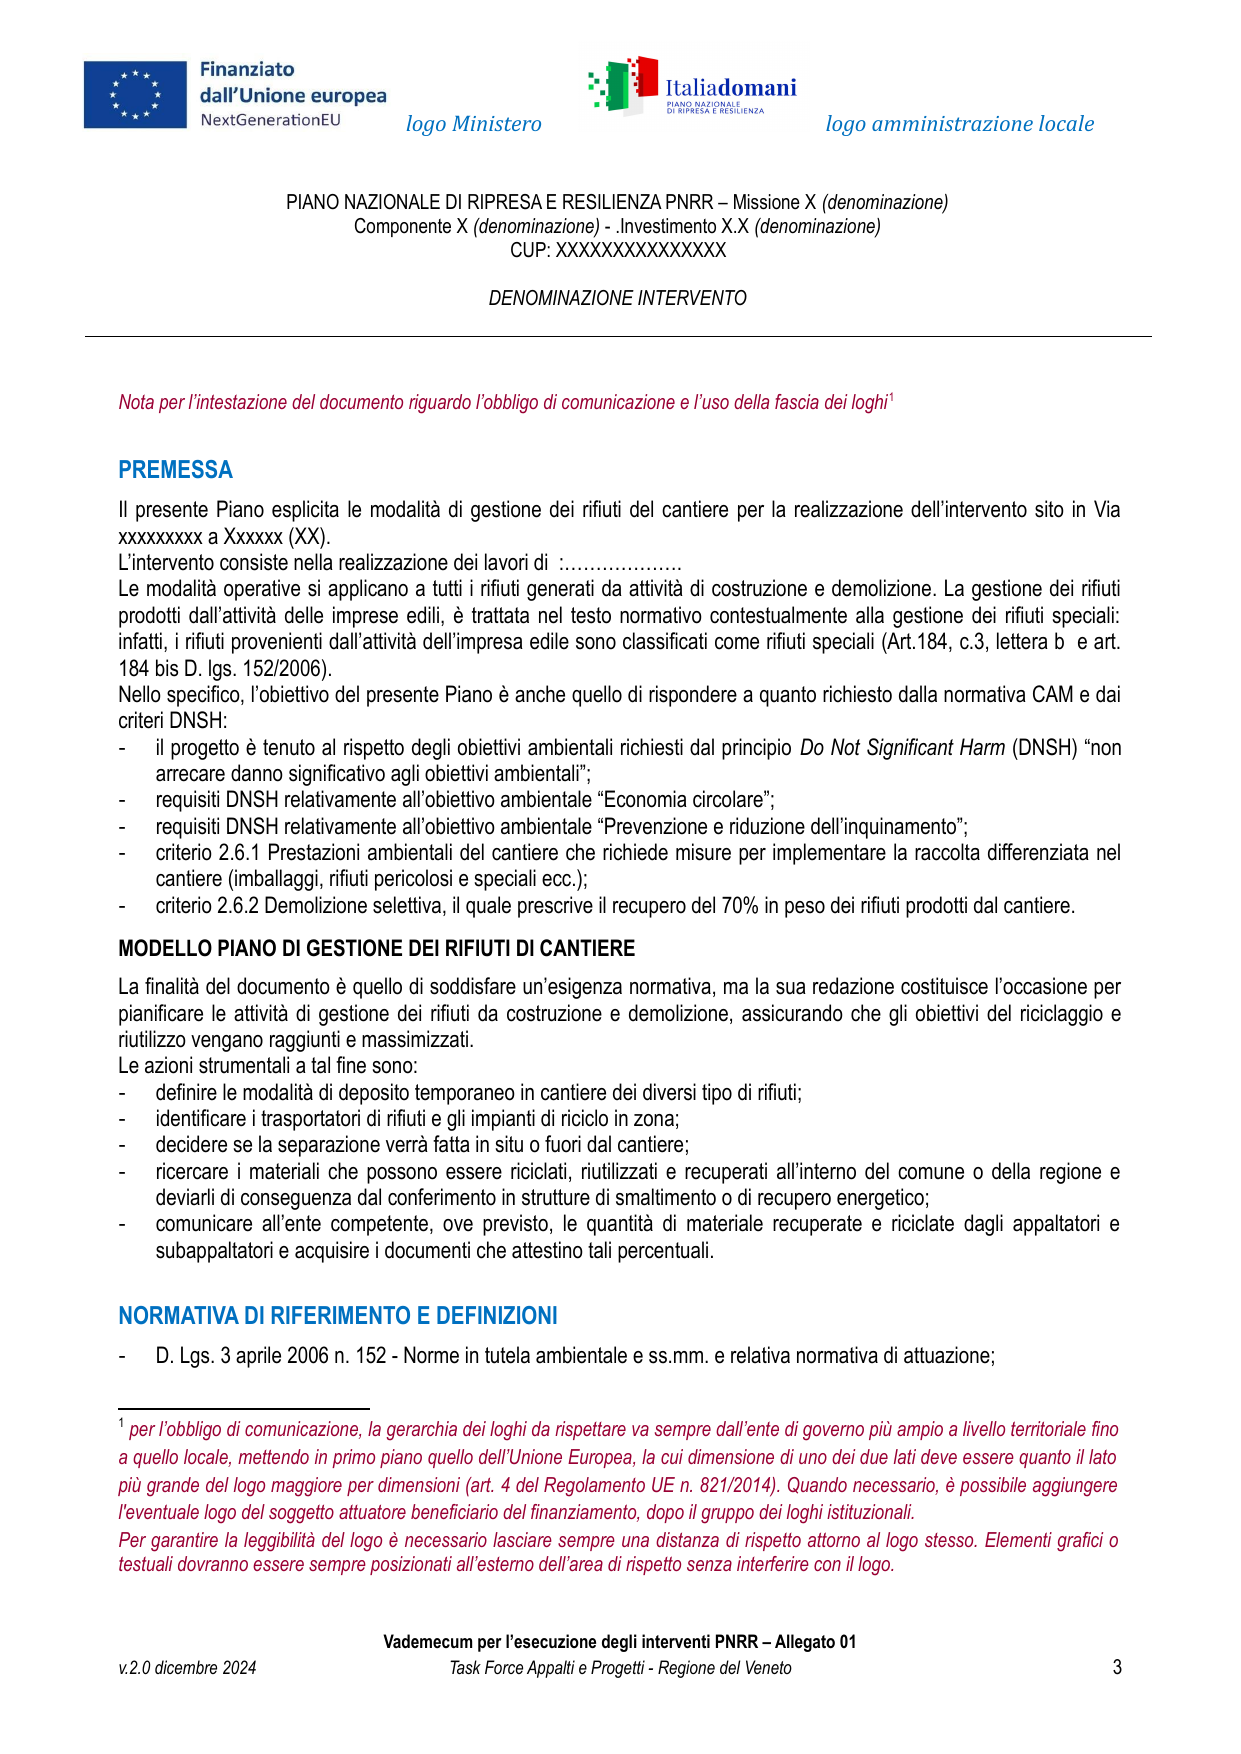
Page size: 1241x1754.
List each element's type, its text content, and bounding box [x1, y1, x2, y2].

list il progetto è tenuto al rispetto degli obiettivi ambientali richiesti dal principio Do Not Significant Harm (DNSH) “non arrecare danno significativo agli obiettivi ambientali”; [118, 733, 1122, 786]
list decidere se la separazione verrà fatta in situ o fuori dal cantiere; [118, 1131, 1122, 1158]
text Le azioni strumentali a tal fine sono: [118, 1052, 1122, 1079]
picture [577, 41, 811, 132]
text Nello specifico, l’obiettivo del presente Piano è anche quello di rispondere a quanto richiesto dalla normativa CAM e dai criteri DNSH: [118, 681, 1122, 733]
list criterio 2.6.1 Prestazioni ambientali del cantiere che richiede misure per implementare la raccolta differenziata nel cantiere (imballaggi, rifiuti pericolosi e speciali ecc.); [118, 839, 1122, 892]
list definire le modalità di deposito temporaneo in cantiere dei diversi tipo di rifiuti; [118, 1079, 1122, 1105]
subtitle PREMESSA [118, 455, 1122, 484]
subtitle NORMATIVA DI RIFERIMENTO E DEFINIZIONI [118, 1301, 1122, 1329]
list requisiti DNSH relativamente all’obiettivo ambientale “Economia circolare”; [118, 786, 1122, 813]
text La finalità del documento è quello di soddisfare un’esigenza normativa, ma la sua redazione costituisce l’occasione per pianificare le attività di gestione dei rifiuti da costruzione e demolizione, assicurando che gli obiettivi del riciclaggio e riutilizzo vengano raggiunti e massimizzati. [118, 973, 1122, 1052]
text Nota per l’intestazione del documento riguardo l’obbligo di comunicazione e l’uso della fascia dei loghi [118, 390, 1122, 414]
text Le modalità operative si applicano a tutti i rifiuti generati da attività di costruzione e demolizione. La gestione dei rifiuti prodotti dall’attività delle imprese edili, è trattata nel testo normativo contestualmente alla gestione dei rifiuti speciali: infatti, i rifiuti provenienti dall’attività dell’impresa edile sono classificati come rifiuti speciali (Art.184, c.3, lettera b e art. 184 bis D. lgs. 152/2006). [118, 575, 1122, 681]
picture [73, 53, 391, 132]
list identificare i trasportatori di rifiuti e gli impianti di riciclo in zona; [118, 1105, 1122, 1131]
list comunicare all’ente competente, ove previsto, le quantità di materiale recuperate e riciclate dagli appaltatori e subappaltatori e acquisire i documenti che attestino tali percentuali. [118, 1210, 1122, 1263]
list criterio 2.6.2 Demolizione selettiva, il quale prescrive il recupero del 70% in peso dei rifiuti prodotti dal cantiere. [118, 892, 1122, 918]
list D. Lgs. 3 aprile 2006 n. 152 - Norme in tutela ambientale e ss.mm. e relativa normativa di attuazione; [118, 1342, 1122, 1368]
list ricercare i materiali che possono essere riciclati, riutilizzati e recuperati all’interno del comune o della regione e deviarli di conseguenza dal conferimento in strutture di smaltimento o di recupero energetico; [118, 1158, 1122, 1210]
text Il presente Piano esplicita le modalità di gestione dei rifiuti del cantiere per la realizzazione dell’intervento sito in Via xxxxxxxxx a Xxxxxx (XX). [118, 496, 1122, 549]
text L’intervento consiste nella realizzazione dei lavori di :………………. [118, 549, 1122, 575]
list requisiti DNSH relativamente all’obiettivo ambientale “Prevenzione e riduzione dell’inquinamento”; [118, 813, 1122, 839]
subtitle MODELLO PIANO DI GESTIONE DEI RIFIUTI DI CANTIERE [118, 935, 1122, 961]
